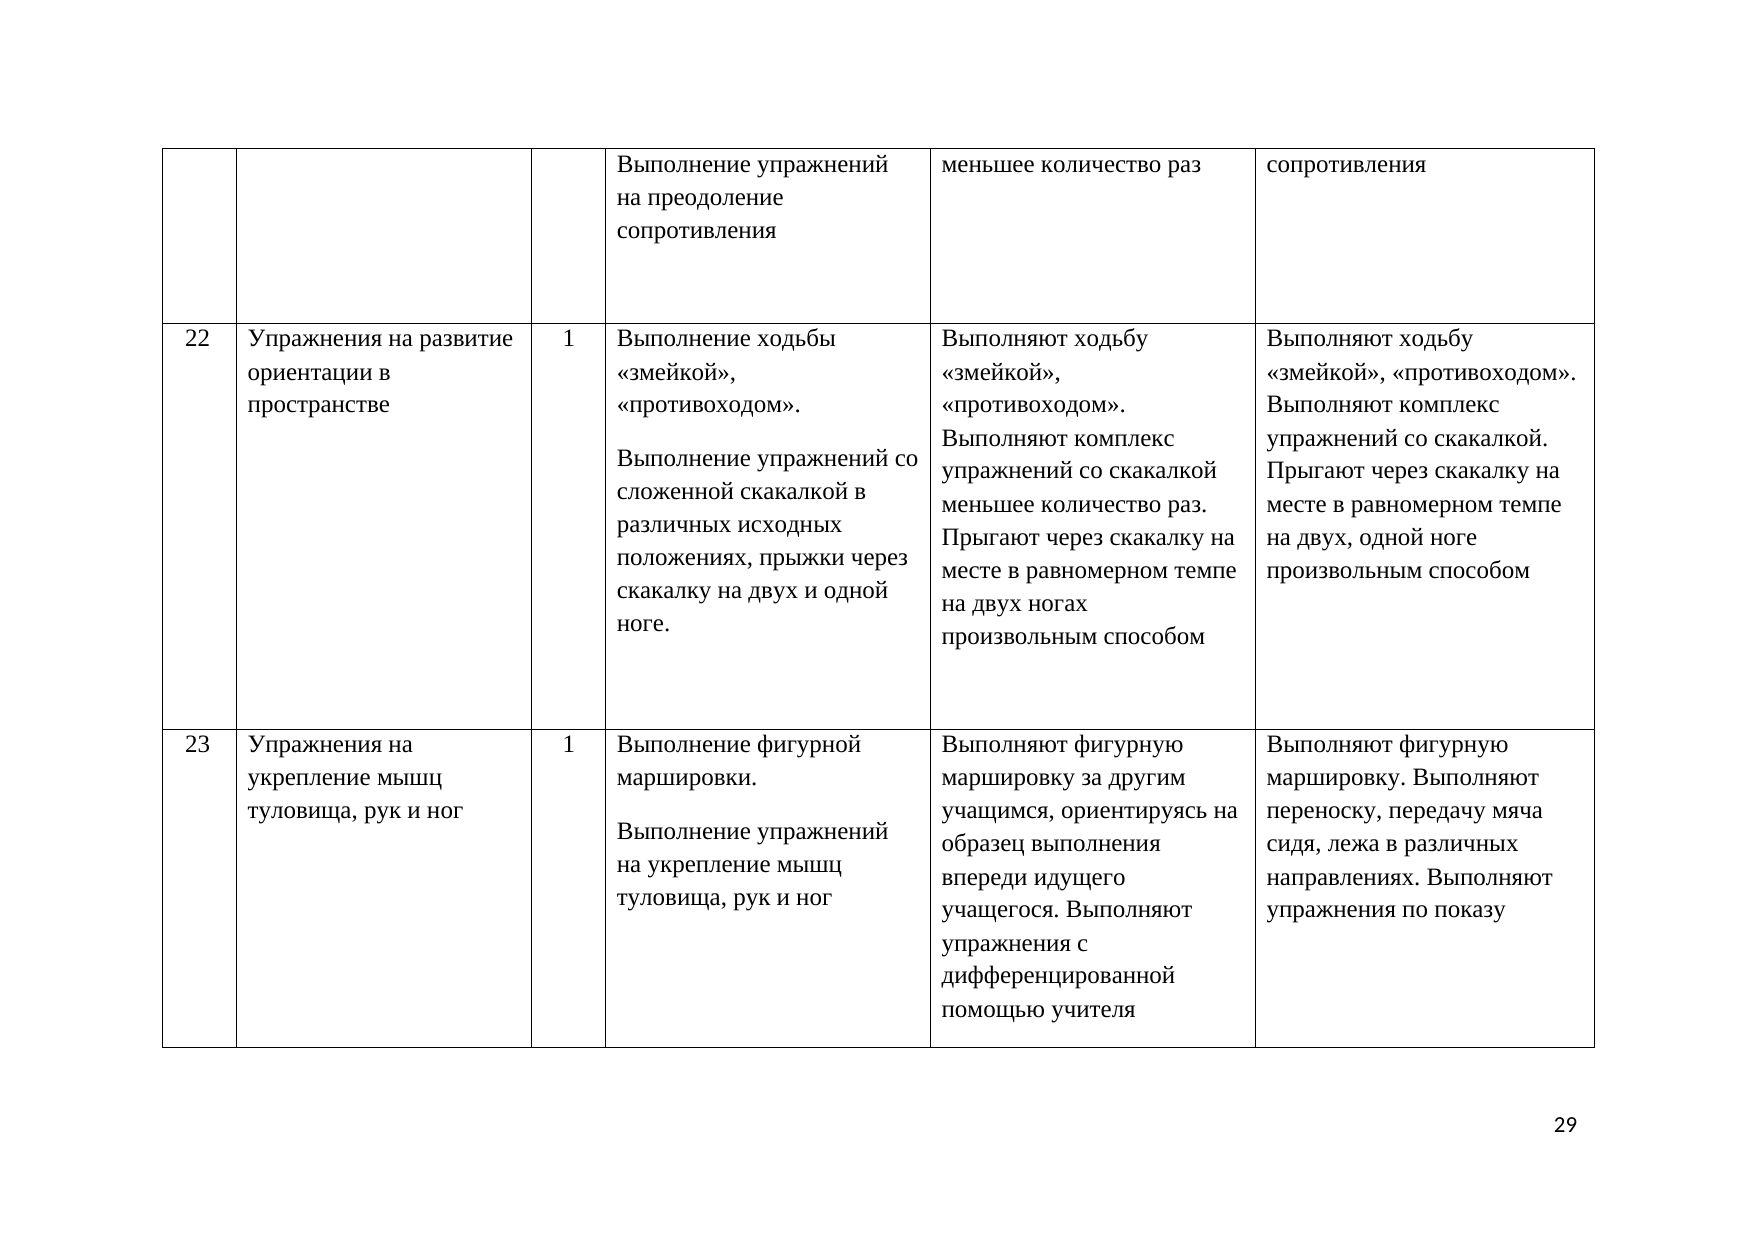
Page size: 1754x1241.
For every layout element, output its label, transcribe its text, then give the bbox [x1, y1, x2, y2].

table_cell Выполнение фигурной маршировки. Выполнение упражнений на укрепление мышц туловища, рук и ног [606, 730, 930, 1047]
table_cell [1256, 149, 1594, 322]
table_cell Выполнение ходьбы «змейкой», «противоходом». Выполнение упражнений со сложенной скакалкой в различных исходных положениях, прыжки через скакалку на двух и одной ноге. [606, 324, 930, 728]
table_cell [931, 149, 1255, 322]
table_cell Выполняют фигурную маршировку. Выполняют переноску, передачу мяча сидя, лежа в различных направлениях. Выполняют упражнения по показу [1256, 730, 1594, 1047]
table_cell Выполняют ходьбу «змейкой», «противоходом». Выполняют комплекс упражнений со скакалкой меньшее количество раз. Прыгают через скакалку на месте в равномерном темпе на двух ногах произвольным способом [931, 324, 1255, 728]
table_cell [237, 149, 531, 322]
table_cell Упражнения на развитие ориентации в пространстве [237, 324, 531, 728]
table_cell Выполняют фигурную маршировку за другим учащимся, ориентируясь на образец выполнения впереди идущего учащегося. Выполняют упражнения с дифференцированной помощью учителя [931, 730, 1255, 1047]
table_cell 1 [532, 149, 605, 322]
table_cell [606, 149, 930, 322]
table_cell 21 [163, 149, 236, 322]
table_cell Выполняют ходьбу «змейкой», «противоходом». Выполняют комплекс упражнений со скакалкой. Прыгают через скакалку на месте в равномерном темпе на двух, одной ноге произвольным способом [1256, 324, 1594, 728]
table_cell 23 [163, 730, 236, 1047]
table_cell 1 [532, 730, 605, 1047]
table_cell 22 [163, 324, 236, 728]
table_cell Упражнения на укрепление мышц туловища, рук и ног [237, 730, 531, 1047]
table_cell 1 [532, 324, 605, 728]
